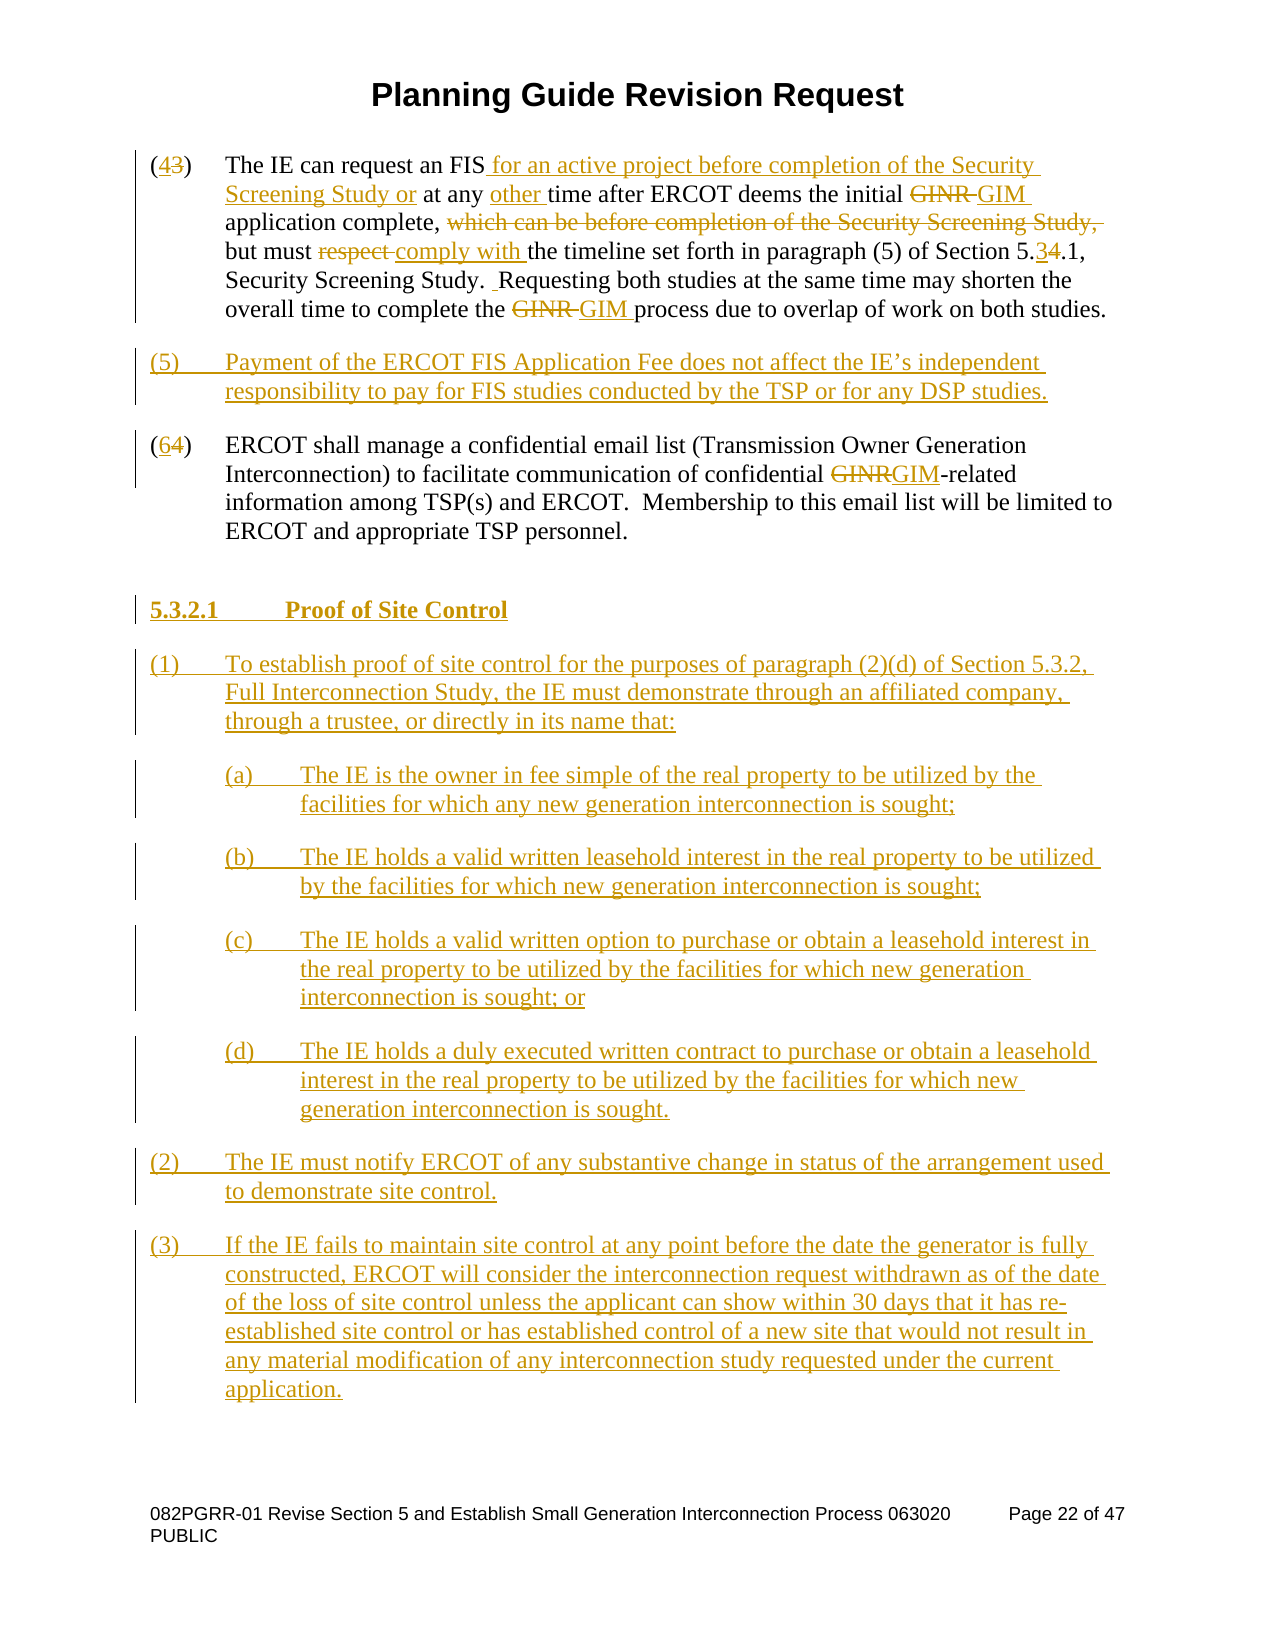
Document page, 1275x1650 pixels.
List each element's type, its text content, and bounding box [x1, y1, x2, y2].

text () The IE can request an FIS at any time after ERCOT deems the initial application complete, but must the timeline set forth in paragraph (5) of Section 5..1, Security Screening Study. Requesting both studies at the same time may shorten the overall time to complete the process due to overlap of work on both studies. [150, 150, 1125, 322]
text () ERCOT shall manage a confidential email list (Transmission Owner Generation Interconnection) to facilitate communication of confidential -related information among TSP(s) and ERCOT. Membership to this email list will be limited to ERCOT and appropriate TSP personnel. [150, 430, 1125, 545]
